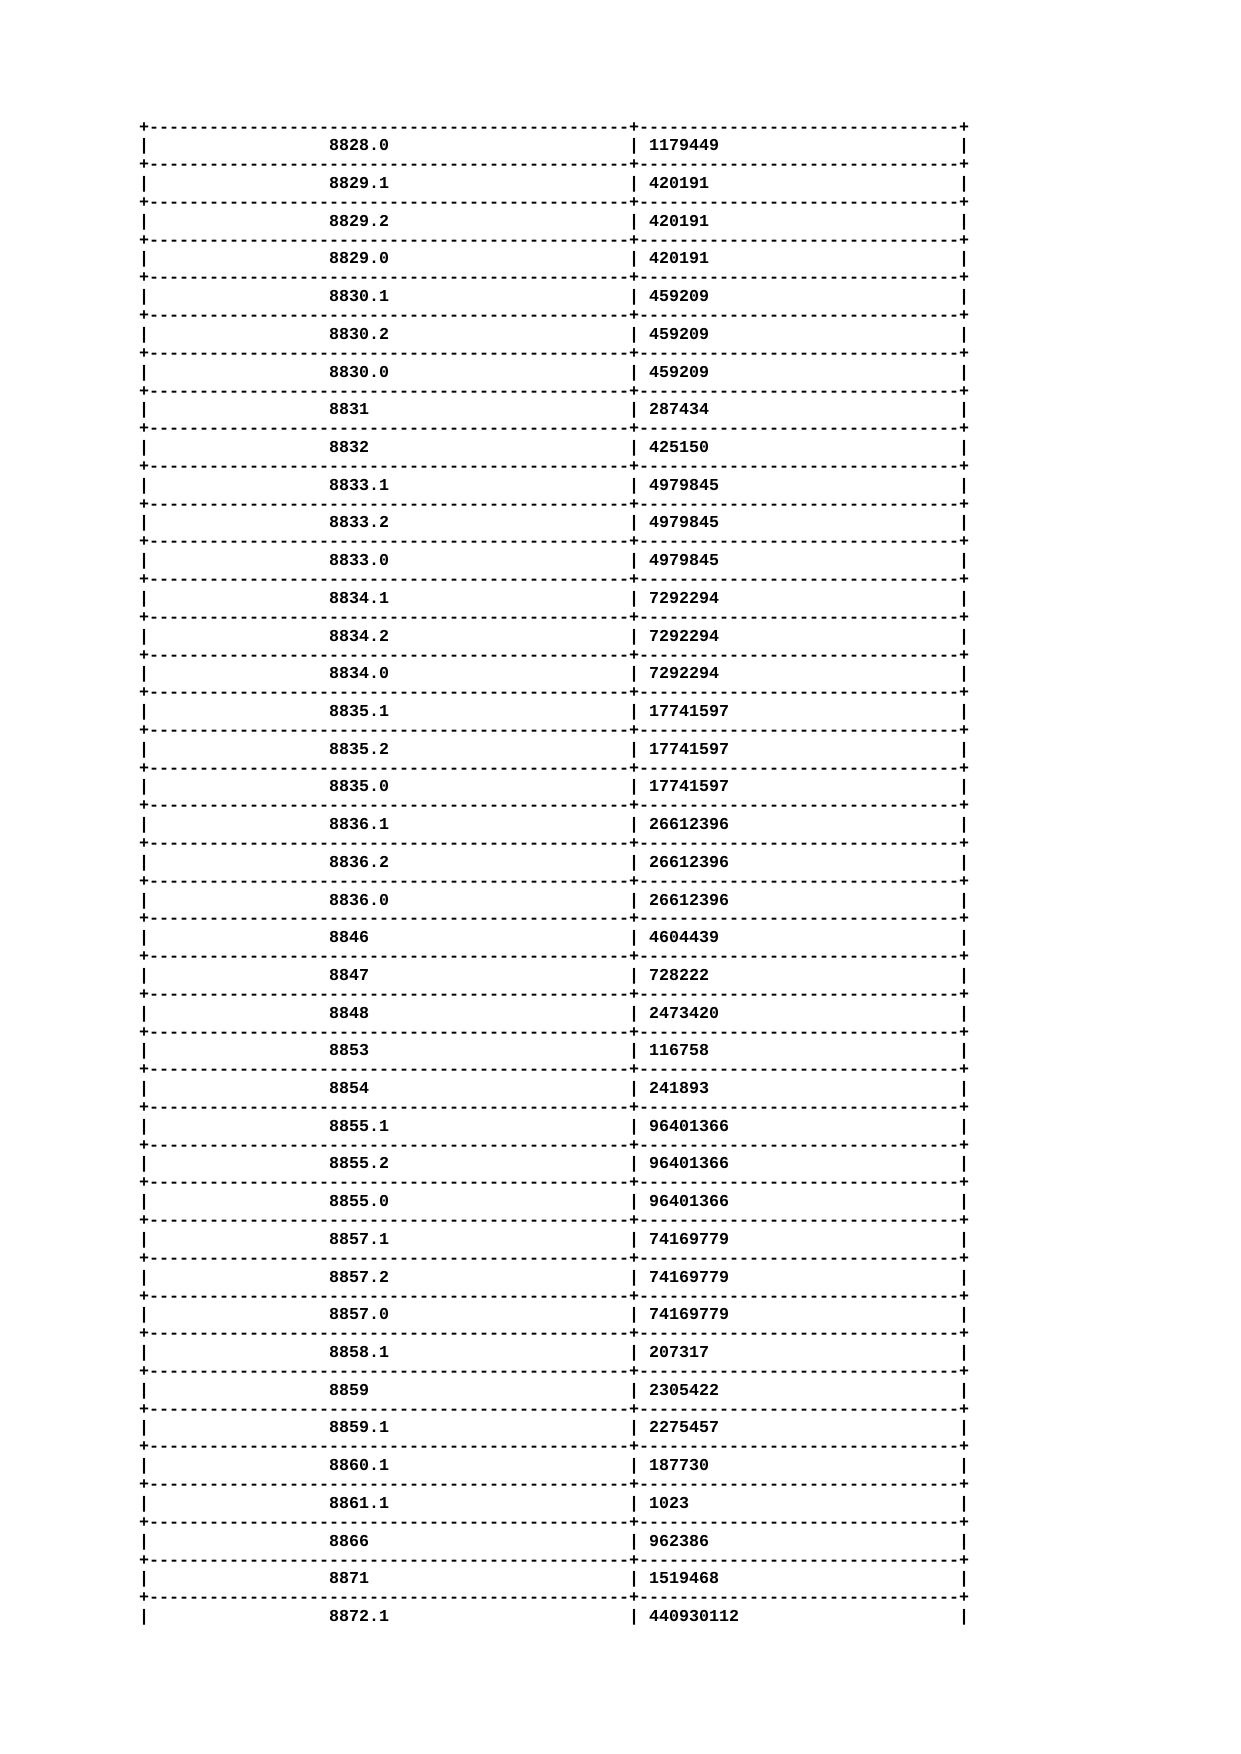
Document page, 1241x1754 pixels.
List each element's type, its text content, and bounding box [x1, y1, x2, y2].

text +------------------------------------------------+--------------------------------+ [139, 948, 1101, 967]
text | 8858.1 | 207317 | [139, 1344, 1101, 1362]
text +------------------------------------------------+--------------------------------+ [139, 1287, 1101, 1306]
text | 8860.1 | 187730 | [139, 1457, 1101, 1476]
text +------------------------------------------------+--------------------------------+ [139, 872, 1101, 891]
text | 8848 | 2473420 | [139, 1004, 1101, 1023]
text +------------------------------------------------+--------------------------------+ [139, 231, 1101, 250]
text +------------------------------------------------+--------------------------------+ [139, 834, 1101, 853]
text | 8859 | 2305422 | [139, 1381, 1101, 1400]
text | 8836.2 | 26612396 | [139, 853, 1101, 872]
text +------------------------------------------------+--------------------------------+ [139, 344, 1101, 363]
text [139, 1589, 1101, 1608]
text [139, 156, 1101, 175]
text | 8832 | 425150 | [139, 439, 1101, 457]
text | 8855.2 | 96401366 | [139, 1155, 1101, 1174]
text | 8855.0 | 96401366 | [139, 1193, 1101, 1212]
text | 8834.0 | 7292294 | [139, 665, 1101, 684]
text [139, 1551, 1101, 1570]
text | 8836.0 | 26612396 | [139, 891, 1101, 910]
text | 8829.0 | 420191 | [139, 250, 1101, 269]
text | 8835.1 | 17741597 | [139, 703, 1101, 721]
text +------------------------------------------------+--------------------------------+ [139, 985, 1101, 1004]
text | 8834.2 | 7292294 | [139, 627, 1101, 646]
text +------------------------------------------------+--------------------------------+ [139, 759, 1101, 778]
text | 8833.1 | 4979845 | [139, 476, 1101, 495]
text | 8855.1 | 96401366 | [139, 1117, 1101, 1136]
text | 8846 | 4604439 | [139, 929, 1101, 948]
text +------------------------------------------------+--------------------------------+ [139, 1174, 1101, 1193]
text +------------------------------------------------+--------------------------------+ [139, 1325, 1101, 1344]
text +------------------------------------------------+--------------------------------+ [139, 608, 1101, 627]
text +------------------------------------------------+--------------------------------+ [139, 1362, 1101, 1381]
text | 8871 | 1519468 | [139, 1570, 1101, 1589]
text | 8830.1 | 459209 | [139, 288, 1101, 307]
text | 8833.2 | 4979845 | [139, 514, 1101, 533]
text +------------------------------------------------+--------------------------------+ [139, 1098, 1101, 1117]
text +------------------------------------------------+--------------------------------+ [139, 269, 1101, 288]
text | 8859.1 | 2275457 | [139, 1419, 1101, 1438]
text +------------------------------------------------+--------------------------------+ [139, 1249, 1101, 1268]
text | 8830.0 | 459209 | [139, 363, 1101, 382]
text | 8829.1 | 420191 | [139, 175, 1101, 193]
text +------------------------------------------------+--------------------------------+ [139, 1212, 1101, 1231]
text +------------------------------------------------+--------------------------------+ [139, 646, 1101, 665]
text +------------------------------------------------+--------------------------------+ [139, 721, 1101, 740]
text +------------------------------------------------+--------------------------------+ [139, 1513, 1101, 1532]
text +------------------------------------------------+--------------------------------+ [139, 684, 1101, 703]
text | 8831 | 287434 | [139, 401, 1101, 420]
text +------------------------------------------------+--------------------------------+ [139, 797, 1101, 816]
text +------------------------------------------------+--------------------------------+ [139, 1476, 1101, 1494]
text | 8828.0 | 1179449 | [139, 137, 1101, 156]
text +------------------------------------------------+--------------------------------+ [139, 382, 1101, 401]
text | 8836.1 | 26612396 | [139, 816, 1101, 834]
text | 8861.1 | 1023 | [139, 1494, 1101, 1513]
text +------------------------------------------------+--------------------------------+ [139, 1061, 1101, 1080]
text | 8829.2 | 420191 | [139, 212, 1101, 231]
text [139, 118, 1101, 137]
text +------------------------------------------------+--------------------------------+ [139, 910, 1101, 929]
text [139, 193, 1101, 212]
text | 8854 | 241893 | [139, 1080, 1101, 1098]
text | 8834.1 | 7292294 | [139, 589, 1101, 608]
text +------------------------------------------------+--------------------------------+ [139, 571, 1101, 589]
text +------------------------------------------------+--------------------------------+ [139, 1023, 1101, 1042]
text +------------------------------------------------+--------------------------------+ [139, 495, 1101, 514]
text +------------------------------------------------+--------------------------------+ [139, 1438, 1101, 1457]
text | 8872.1 | 440930112 | [139, 1608, 1101, 1626]
text | 8835.2 | 17741597 | [139, 740, 1101, 759]
text | 8853 | 116758 | [139, 1042, 1101, 1061]
text +------------------------------------------------+--------------------------------+ [139, 420, 1101, 439]
text | 8847 | 728222 | [139, 967, 1101, 985]
text | 8857.1 | 74169779 | [139, 1231, 1101, 1249]
text | 8830.2 | 459209 | [139, 326, 1101, 344]
text +------------------------------------------------+--------------------------------+ [139, 1136, 1101, 1155]
text | 8866 | 962386 | [139, 1532, 1101, 1551]
text +------------------------------------------------+--------------------------------+ [139, 533, 1101, 552]
text | 8833.0 | 4979845 | [139, 552, 1101, 571]
text | 8835.0 | 17741597 | [139, 778, 1101, 797]
text | 8857.0 | 74169779 | [139, 1306, 1101, 1325]
text +------------------------------------------------+--------------------------------+ [139, 307, 1101, 326]
text +------------------------------------------------+--------------------------------+ [139, 457, 1101, 476]
text +------------------------------------------------+--------------------------------+ [139, 1400, 1101, 1419]
text | 8857.2 | 74169779 | [139, 1268, 1101, 1287]
